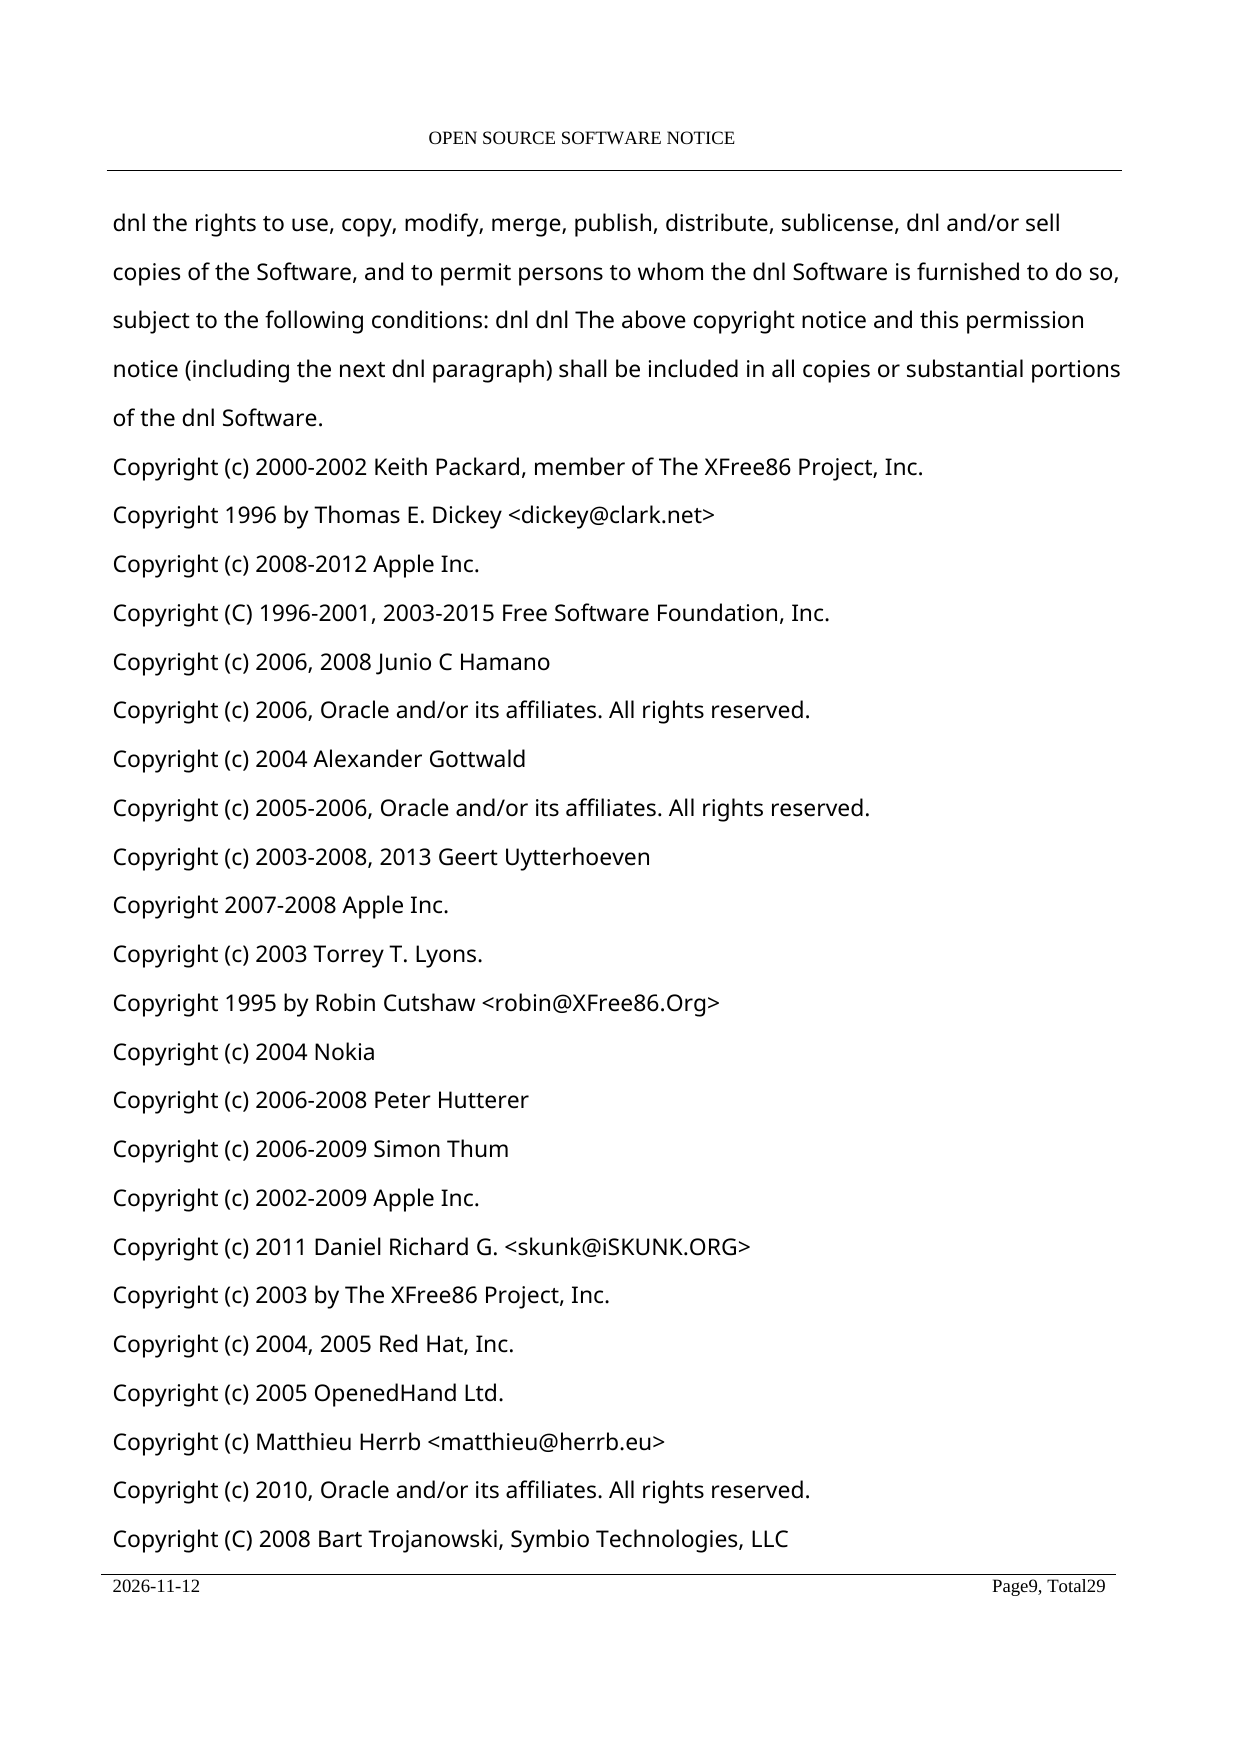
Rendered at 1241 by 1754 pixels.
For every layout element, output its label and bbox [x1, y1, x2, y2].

text [112, 206, 1128, 1555]
